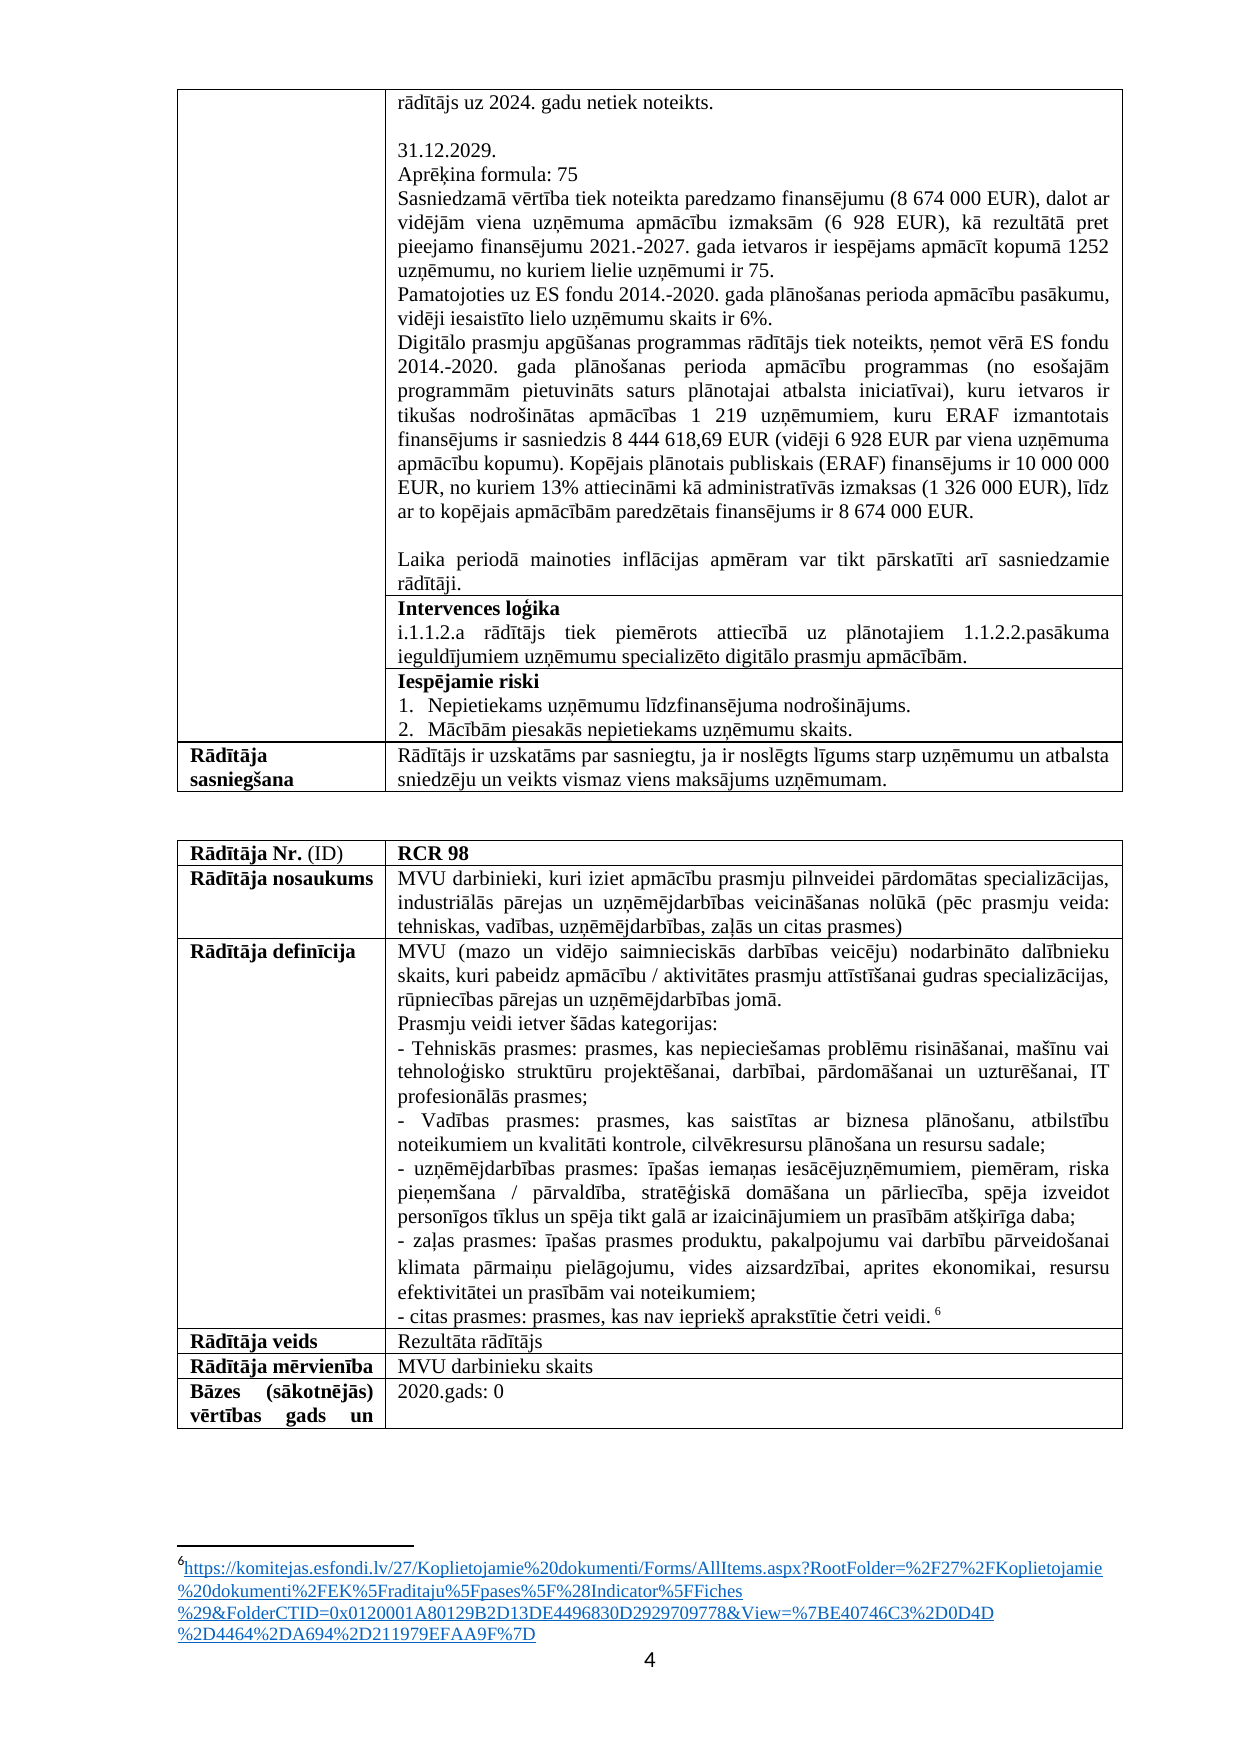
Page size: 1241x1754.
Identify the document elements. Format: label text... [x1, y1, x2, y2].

table_cell 2020.gads: 0 [386, 1379, 1122, 1427]
table_cell MVU darbinieki, kuri iziet apmācību prasmju pilnveidei pārdomātas specializācijas, industriālās pārejas un uzņēmējdarbības veicināšanas nolūkā (pēc prasmju veida: tehniskas, vadības, uzņēmējdarbības, zaļās un citas prasmes) [386, 866, 1122, 938]
table_cell MVU darbinieku skaits [386, 1354, 1122, 1378]
table_cell Rādītāja sasniegšana [178, 743, 385, 791]
table_cell Rādītāja veids [178, 1329, 385, 1353]
table_header Rādītāja Nr. (ID) [178, 841, 385, 865]
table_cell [386, 90, 1122, 595]
table_cell Rādītājs ir uzskatāms par sasniegtu, ja ir noslēgts līgums starp uzņēmumu un atbalsta sniedzēju un veikts vismaz viens maksājums uzņēmumam. [386, 743, 1122, 791]
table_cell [178, 1379, 385, 1427]
table_cell MVU (mazo un vidējo saimnieciskās darbības veicēju) nodarbināto dalībnieku skaits, kuri pabeidz apmācību / aktivitātes prasmju attīstīšanai gudras specializācijas, rūpniecības pārejas un uzņēmējdarbības jomā. Prasmju veidi ietver šādas kategorijas: - Tehniskās prasmes: prasmes, kas nepieciešamas problēmu risināšanai, mašīnu vai tehnoloģisko struktūru projektēšanai, darbībai, pārdomāšanai un uzturēšanai, IT profesionālās prasmes; - Vadības prasmes: prasmes, kas saistītas ar biznesa plānošanu, atbilstību noteikumiem un kvalitāti kontrole, cilvēkresursu plānošana un resursu sadale; - uzņēmējdarbības prasmes: īpašas iemaņas iesācējuzņēmumiem, piemēram, riska pieņemšana / pārvaldība, stratēģiskā domāšana un pārliecība, spēja izveidot personīgos tīklus un spēja tikt galā ar izaicinājumiem un prasībām atšķirīga daba; - zaļas prasmes: īpašas prasmes produktu, pakalpojumu vai darbību pārveidošanai klimata pārmaiņu pielāgojumu, vides aizsardzībai, aprites ekonomikai, resursu efektivitātei un prasībām vai noteikumiem; - citas prasmes: prasmes, kas nav iepriekš aprakstītie četri veidi. [386, 939, 1122, 1328]
table_cell Intervences loģika i.1.1.2.a rādītājs tiek piemērots attiecībā uz plānotajiem 1.1.2.2.pasākuma ieguldījumiem uzņēmumu specializēto digitālo prasmju apmācībām. [386, 596, 1122, 668]
table_header RCR 98 [386, 841, 1122, 865]
table_cell Rezultāta rādītājs [386, 1329, 1122, 1353]
table_cell Iespējamie riski Nepietiekams uzņēmumu līdzfinansējuma nodrošinājums. Mācībām piesakās nepietiekams uzņēmumu skaits. [386, 669, 1122, 741]
table_cell Rādītāja nosaukums [178, 866, 385, 938]
table_cell Rādītāja mērvienība [178, 1354, 385, 1378]
table_cell Rādītāja definīcija [178, 939, 385, 1328]
